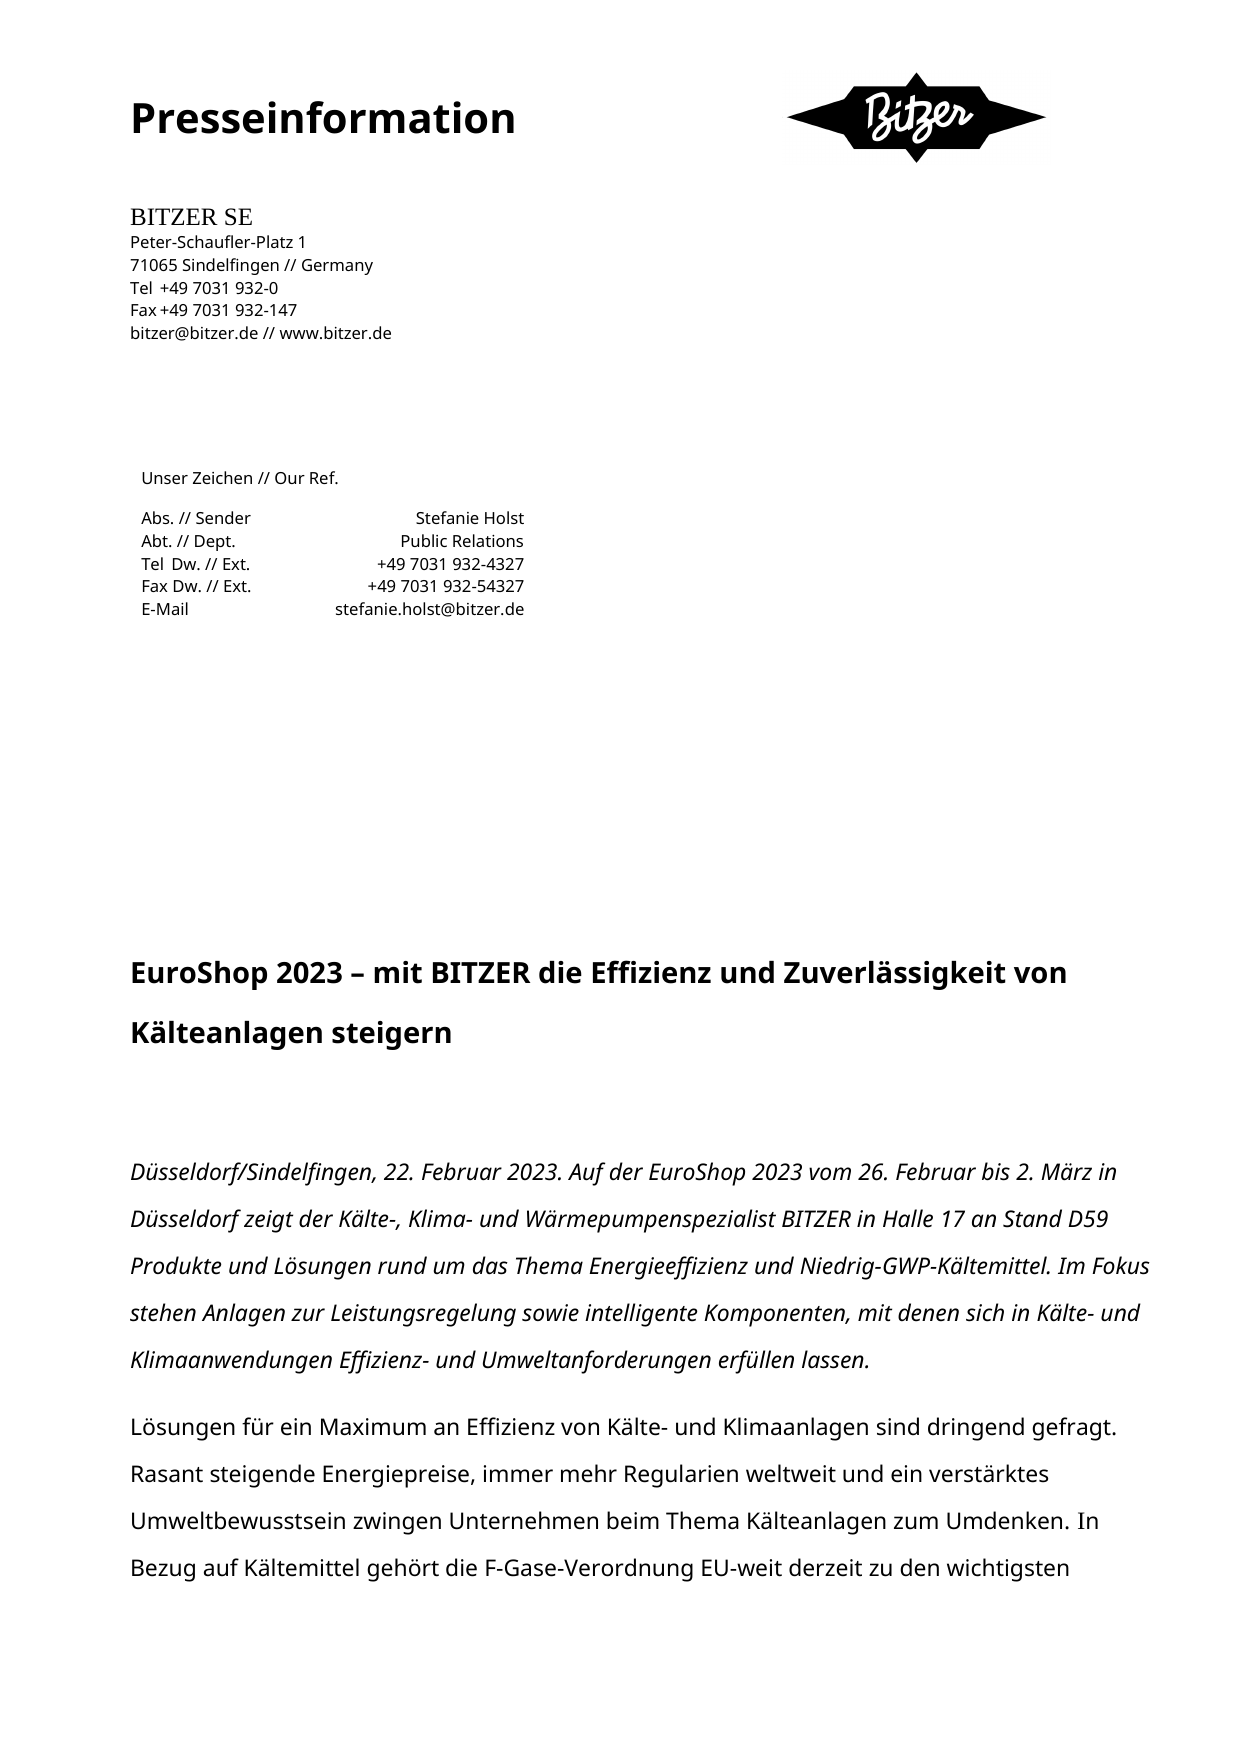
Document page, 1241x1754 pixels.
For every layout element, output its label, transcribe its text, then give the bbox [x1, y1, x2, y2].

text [130, 1411, 1169, 1583]
text EuroShop 2023 – mit BITZER die Effizienz und Zuverlässigkeit von Kälteanlagen steigern [130, 953, 1169, 1052]
text Düsseldorf/Sindelfingen, 22. Februar 2023. Auf der EuroShop 2023 vom 26. Februar bis 2. März in Düsseldorf zeigt der Kälte-, Klima- und Wärmepumpenspezialist BITZER in Halle 17 an Stand D59 Produkte und Lösungen rund um das Thema Energieeffizienz und Niedrig-GWP-Kältemittel. Im Fokus stehen Anlagen zur Leistungsregelung sowie intelligente Komponenten, mit denen sich in Kälte- und Klimaanwendungen Effizienz- und Umweltanforderungen erfüllen lassen. [130, 1156, 1169, 1375]
